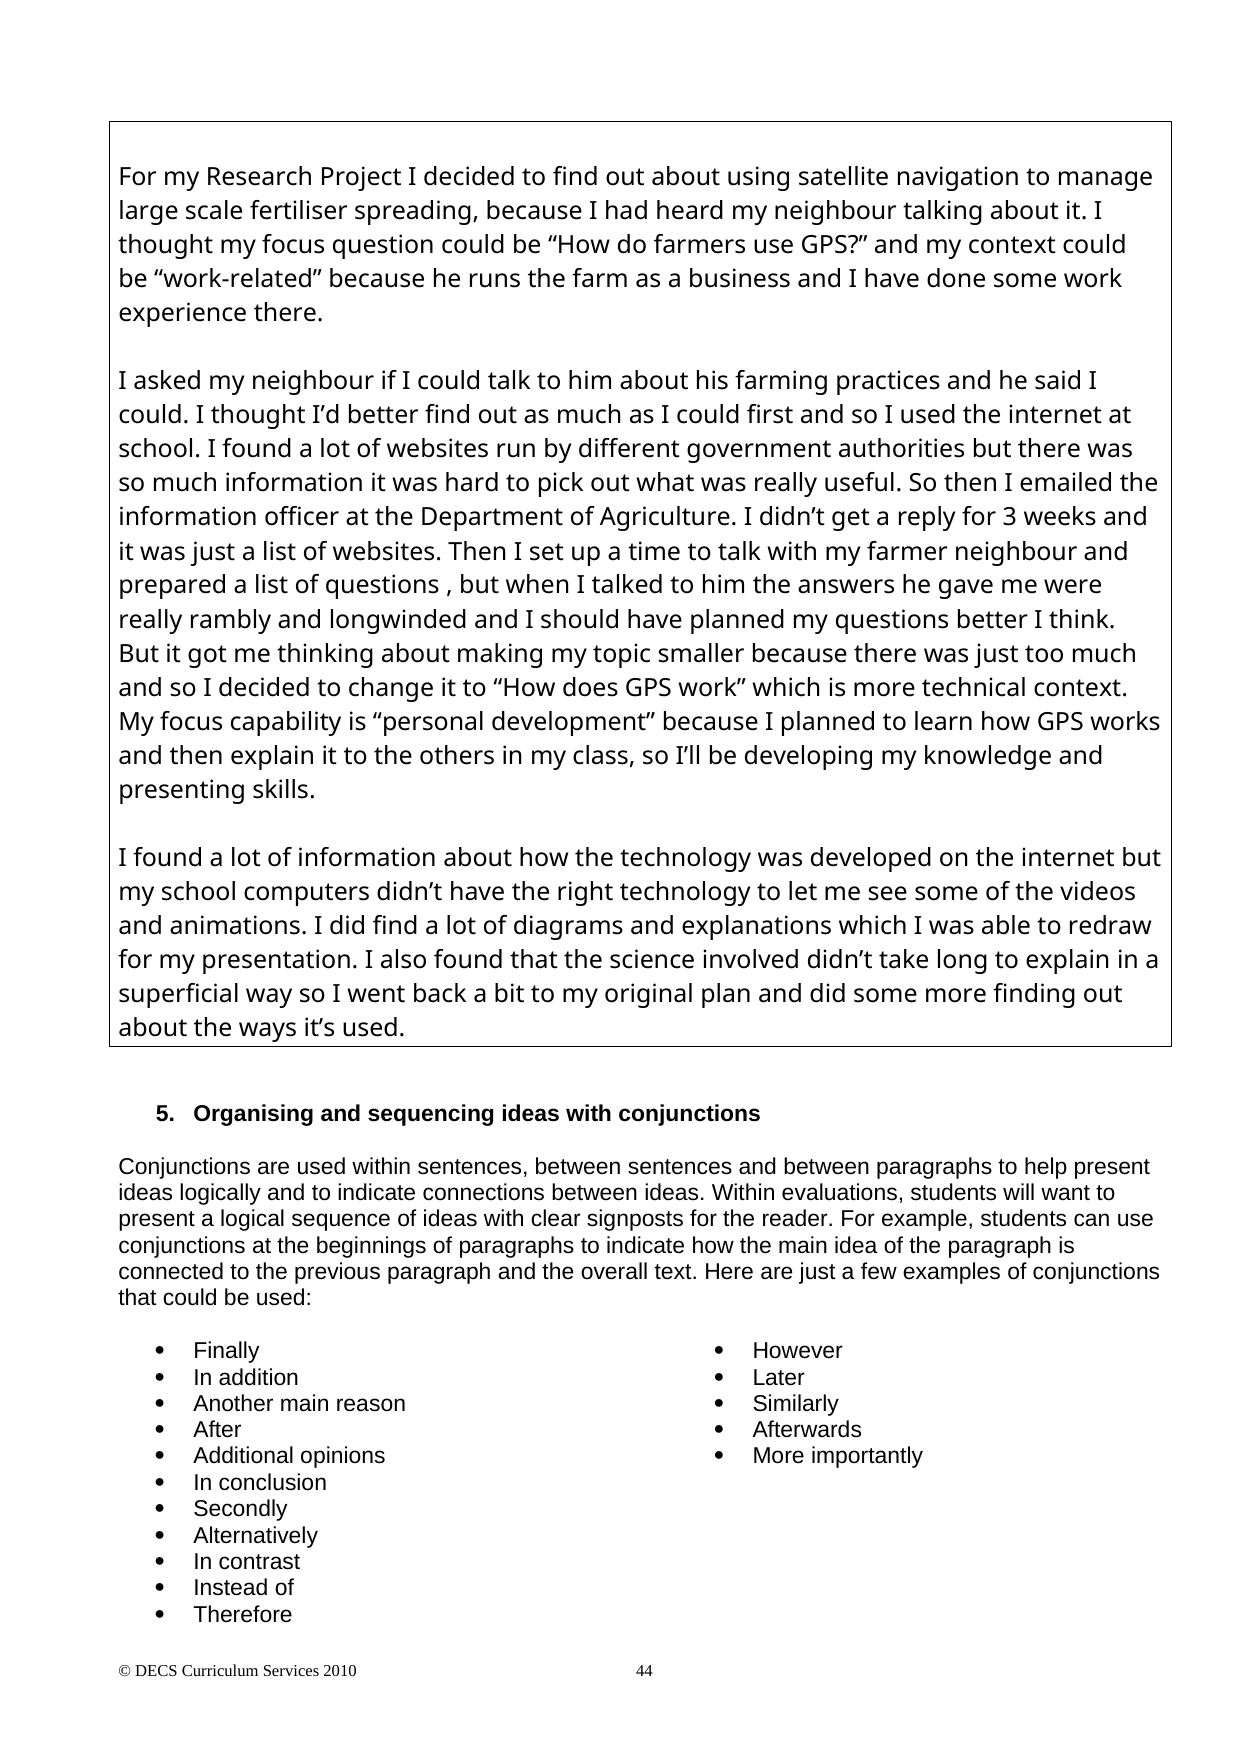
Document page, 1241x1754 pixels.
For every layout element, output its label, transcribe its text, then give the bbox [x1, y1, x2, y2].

list In contrast [156, 1548, 603, 1574]
list Later [715, 1363, 1162, 1390]
list In conclusion [156, 1469, 603, 1495]
list Another main reason [156, 1390, 603, 1416]
text For my Research Project I decided to find out about using satellite navigation to manage large scale fertiliser spreading, because I had heard my neighbour talking about it. I thought my focus question could be “How do farmers use GPS?” and my context could be “work-related” because he runs the farm as a business and I have done some work experience there. [118, 158, 1162, 329]
list However [715, 1337, 1162, 1363]
list After [156, 1416, 603, 1442]
list Additional opinions [156, 1442, 603, 1469]
list Organising and sequencing ideas with conjunctions [156, 1100, 1162, 1126]
list Instead of [156, 1574, 603, 1601]
list Therefore [156, 1601, 603, 1627]
list Secondly [156, 1495, 603, 1522]
list In addition [156, 1363, 603, 1390]
list Alternatively [156, 1522, 603, 1548]
text Conjunctions are used within sentences, between sentences and between paragraphs to help present ideas logically and to indicate connections between ideas. Within evaluations, students will want to present a logical sequence of ideas with clear signposts for the reader. For example, students can use conjunctions at the beginnings of paragraphs to indicate how the main idea of the paragraph is connected to the previous paragraph and the overall text. Here are just a few examples of conjunctions that could be used: [118, 1153, 1162, 1311]
list Finally [156, 1337, 603, 1363]
list Afterwards [715, 1416, 1162, 1442]
list More importantly [715, 1442, 1162, 1469]
text I found a lot of information about how the technology was developed on the internet but my school computers didn’t have the right technology to let me see some of the videos and animations. I did find a lot of diagrams and explanations which I was able to redraw for my presentation. I also found that the science involved didn’t take long to explain in a superficial way so I went back a bit to my original plan and did some more finding out about the ways it’s used. [110, 837, 1171, 1046]
list Similarly [715, 1390, 1162, 1416]
text I asked my neighbour if I could talk to him about his farming practices and he said I could. I thought I’d better find out as much as I could first and so I used the internet at school. I found a lot of websites run by different government authorities but there was so much information it was hard to pick out what was really useful. So then I emailed the information officer at the Department of Agriculture. I didn’t get a reply for 3 weeks and it was just a list of websites. Then I set up a time to talk with my farmer neighbour and prepared a list of questions , but when I talked to him the answers he gave me were really rambly and longwinded and I should have planned my questions better I think. But it got me thinking about making my topic smaller because there was just too much and so I decided to change it to “How does GPS work” which is more technical context. My focus capability is “personal development” because I planned to learn how GPS works and then explain it to the others in my class, so I’ll be developing my knowledge and presenting skills. [118, 363, 1162, 806]
